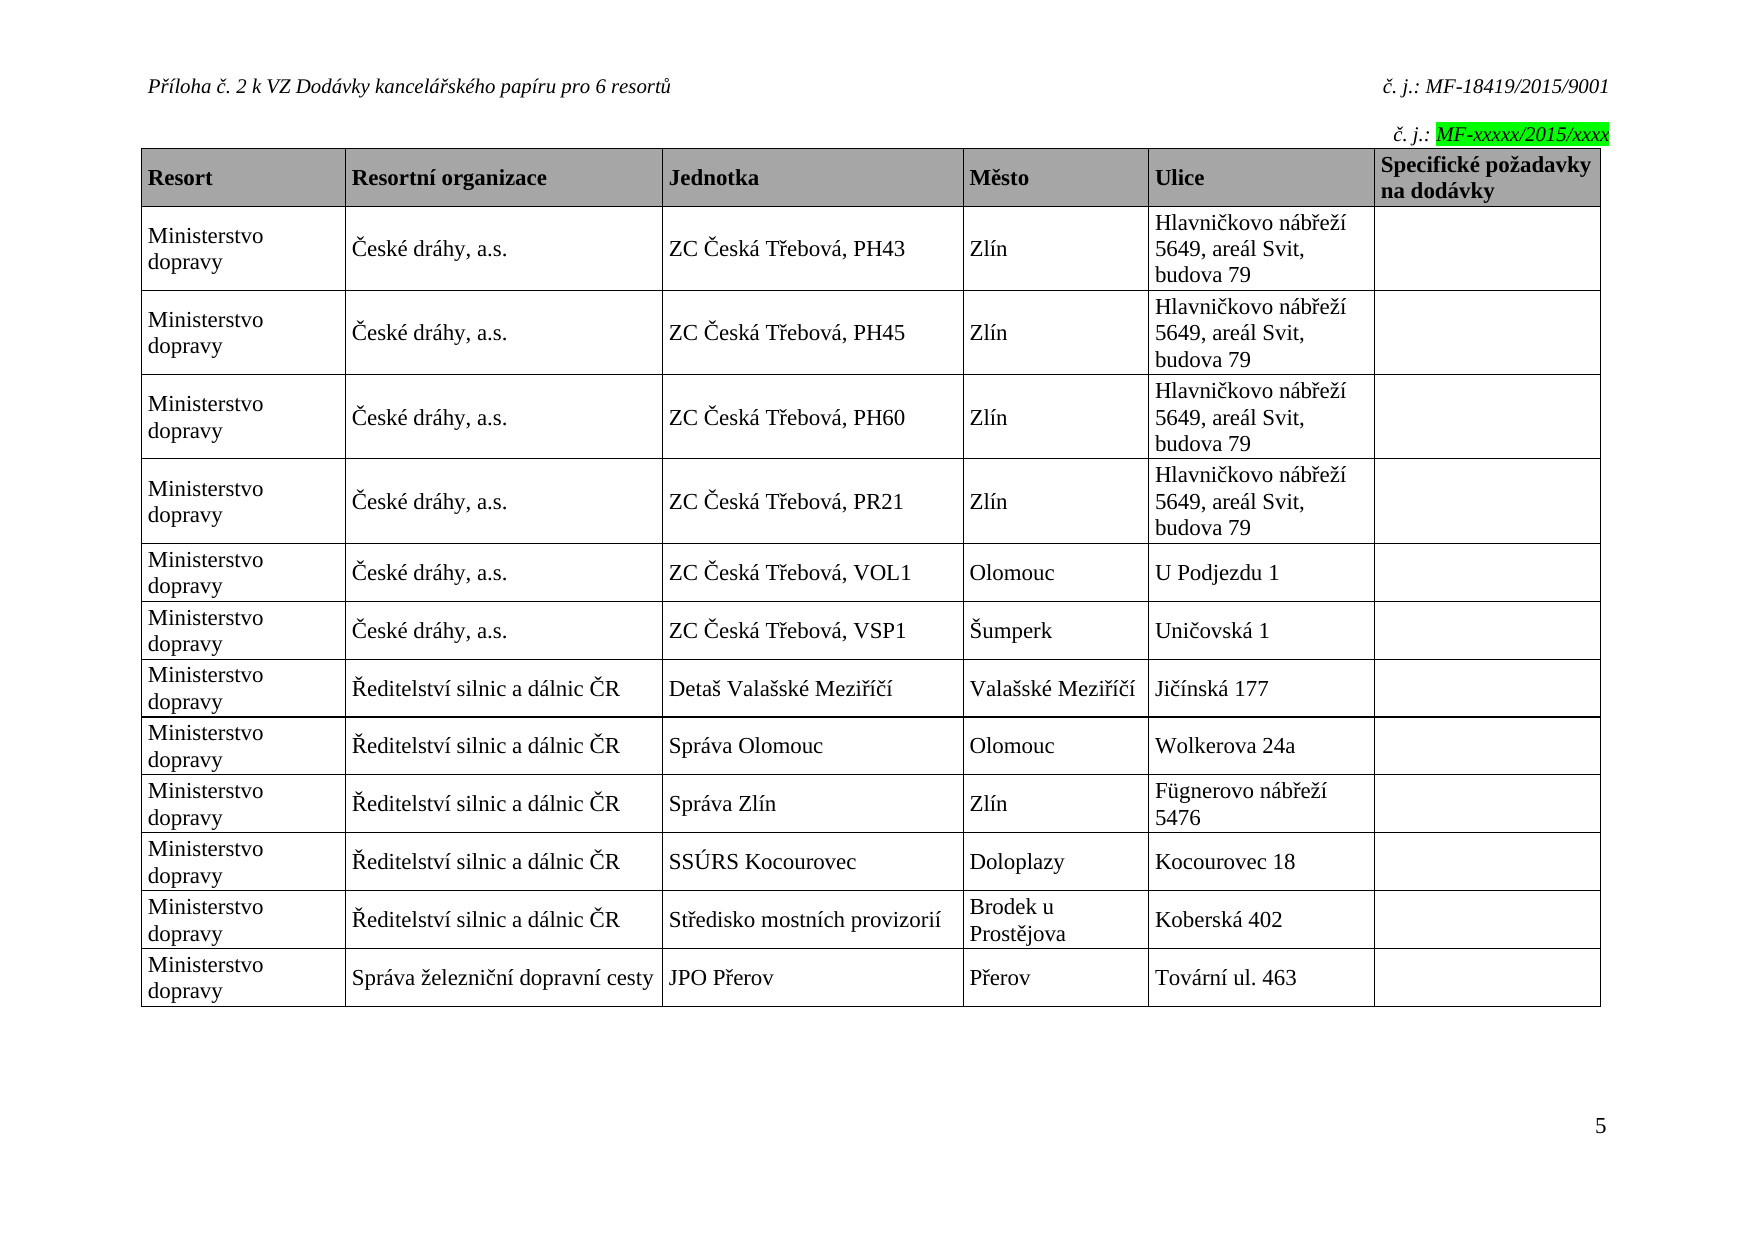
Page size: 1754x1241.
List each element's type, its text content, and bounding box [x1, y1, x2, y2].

table_cell U Podjezdu 1 [1149, 544, 1374, 601]
table_cell Ministerstvo dopravy [142, 891, 345, 948]
table_header Specifické požadavky na dodávky [1375, 149, 1600, 206]
table_cell Šumperk [964, 602, 1148, 658]
table_cell [1375, 207, 1600, 290]
table_cell [1375, 602, 1600, 658]
table_cell [1375, 459, 1600, 543]
table_header Resortní organizace [346, 149, 662, 206]
table_cell Ministerstvo dopravy [142, 718, 345, 774]
table_cell Středisko mostních provizorií [663, 891, 963, 948]
table_cell Zlín [964, 375, 1148, 458]
table_cell Fügnerovo nábřeží 5476 [1149, 775, 1374, 832]
table_cell Zlín [964, 459, 1148, 543]
table_cell Hlavničkovo nábřeží 5649, areál Svit, budova 79 [1149, 291, 1374, 374]
table_cell Ministerstvo dopravy [142, 207, 345, 290]
table_cell Uničovská 1 [1149, 602, 1374, 658]
table_cell ZC Česká Třebová, PH43 [663, 207, 963, 290]
table_cell Doloplazy [964, 833, 1148, 890]
table_header Jednotka [663, 149, 963, 206]
table_cell Přerov [964, 949, 1148, 1006]
table_cell [1375, 891, 1600, 948]
table_cell Ministerstvo dopravy [142, 375, 345, 458]
table_cell Tovární ul. 463 [1149, 949, 1374, 1006]
table_cell ZC Česká Třebová, PR21 [663, 459, 963, 543]
table_cell České dráhy, a.s. [346, 459, 662, 543]
table_cell Ředitelství silnic a dálnic ČR [346, 833, 662, 890]
table_cell Ministerstvo dopravy [142, 949, 345, 1006]
table_cell [1375, 660, 1600, 716]
table_cell Správa Olomouc [663, 718, 963, 774]
table_cell České dráhy, a.s. [346, 207, 662, 290]
table_cell Zlín [964, 207, 1148, 290]
table_cell Ministerstvo dopravy [142, 833, 345, 890]
table_cell Ministerstvo dopravy [142, 459, 345, 543]
table_cell Valašské Meziříčí [964, 660, 1148, 716]
table_cell České dráhy, a.s. [346, 291, 662, 374]
table_cell Olomouc [964, 718, 1148, 774]
table_cell Jičínská 177 [1149, 660, 1374, 716]
table_cell České dráhy, a.s. [346, 602, 662, 658]
table_cell Správa železniční dopravní cesty [346, 949, 662, 1006]
table_cell Detaš Valašské Meziříčí [663, 660, 963, 716]
table_header Město [964, 149, 1148, 206]
table_cell ZC Česká Třebová, PH45 [663, 291, 963, 374]
table_cell Ředitelství silnic a dálnic ČR [346, 775, 662, 832]
table_cell Ministerstvo dopravy [142, 775, 345, 832]
table_cell [1375, 833, 1600, 890]
table_cell Ministerstvo dopravy [142, 544, 345, 601]
table_cell Kocourovec 18 [1149, 833, 1374, 890]
table_cell Wolkerova 24a [1149, 718, 1374, 774]
table_cell Správa Zlín [663, 775, 963, 832]
table_cell Ředitelství silnic a dálnic ČR [346, 718, 662, 774]
table_cell Hlavničkovo nábřeží 5649, areál Svit, budova 79 [1149, 459, 1374, 543]
table_cell JPO Přerov [663, 949, 963, 1006]
table_cell [1375, 718, 1600, 774]
table_cell SSÚRS Kocourovec [663, 833, 963, 890]
table_cell Hlavničkovo nábřeží 5649, areál Svit, budova 79 [1149, 375, 1374, 458]
table_cell České dráhy, a.s. [346, 544, 662, 601]
table_cell České dráhy, a.s. [346, 375, 662, 458]
table_cell Zlín [964, 775, 1148, 832]
table_cell Koberská 402 [1149, 891, 1374, 948]
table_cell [1149, 207, 1374, 290]
table_cell ZC Česká Třebová, PH60 [663, 375, 963, 458]
table_cell Ředitelství silnic a dálnic ČR [346, 891, 662, 948]
table_cell Ministerstvo dopravy [142, 602, 345, 658]
table_cell Ředitelství silnic a dálnic ČR [346, 660, 662, 716]
table_header Resort [142, 149, 345, 206]
table_cell Ministerstvo dopravy [142, 291, 345, 374]
table_cell [1375, 291, 1600, 374]
table_header Ulice [1149, 149, 1374, 206]
table_cell Ministerstvo dopravy [142, 660, 345, 716]
table_cell Brodek u Prostějova [964, 891, 1148, 948]
table_cell [1375, 544, 1600, 601]
table_cell ZC Česká Třebová, VOL1 [663, 544, 963, 601]
table_cell ZC Česká Třebová, VSP1 [663, 602, 963, 658]
table_cell [1375, 375, 1600, 458]
table_cell Zlín [964, 291, 1148, 374]
table_cell Olomouc [964, 544, 1148, 601]
table_cell [1375, 775, 1600, 832]
table_cell [1375, 949, 1600, 1006]
